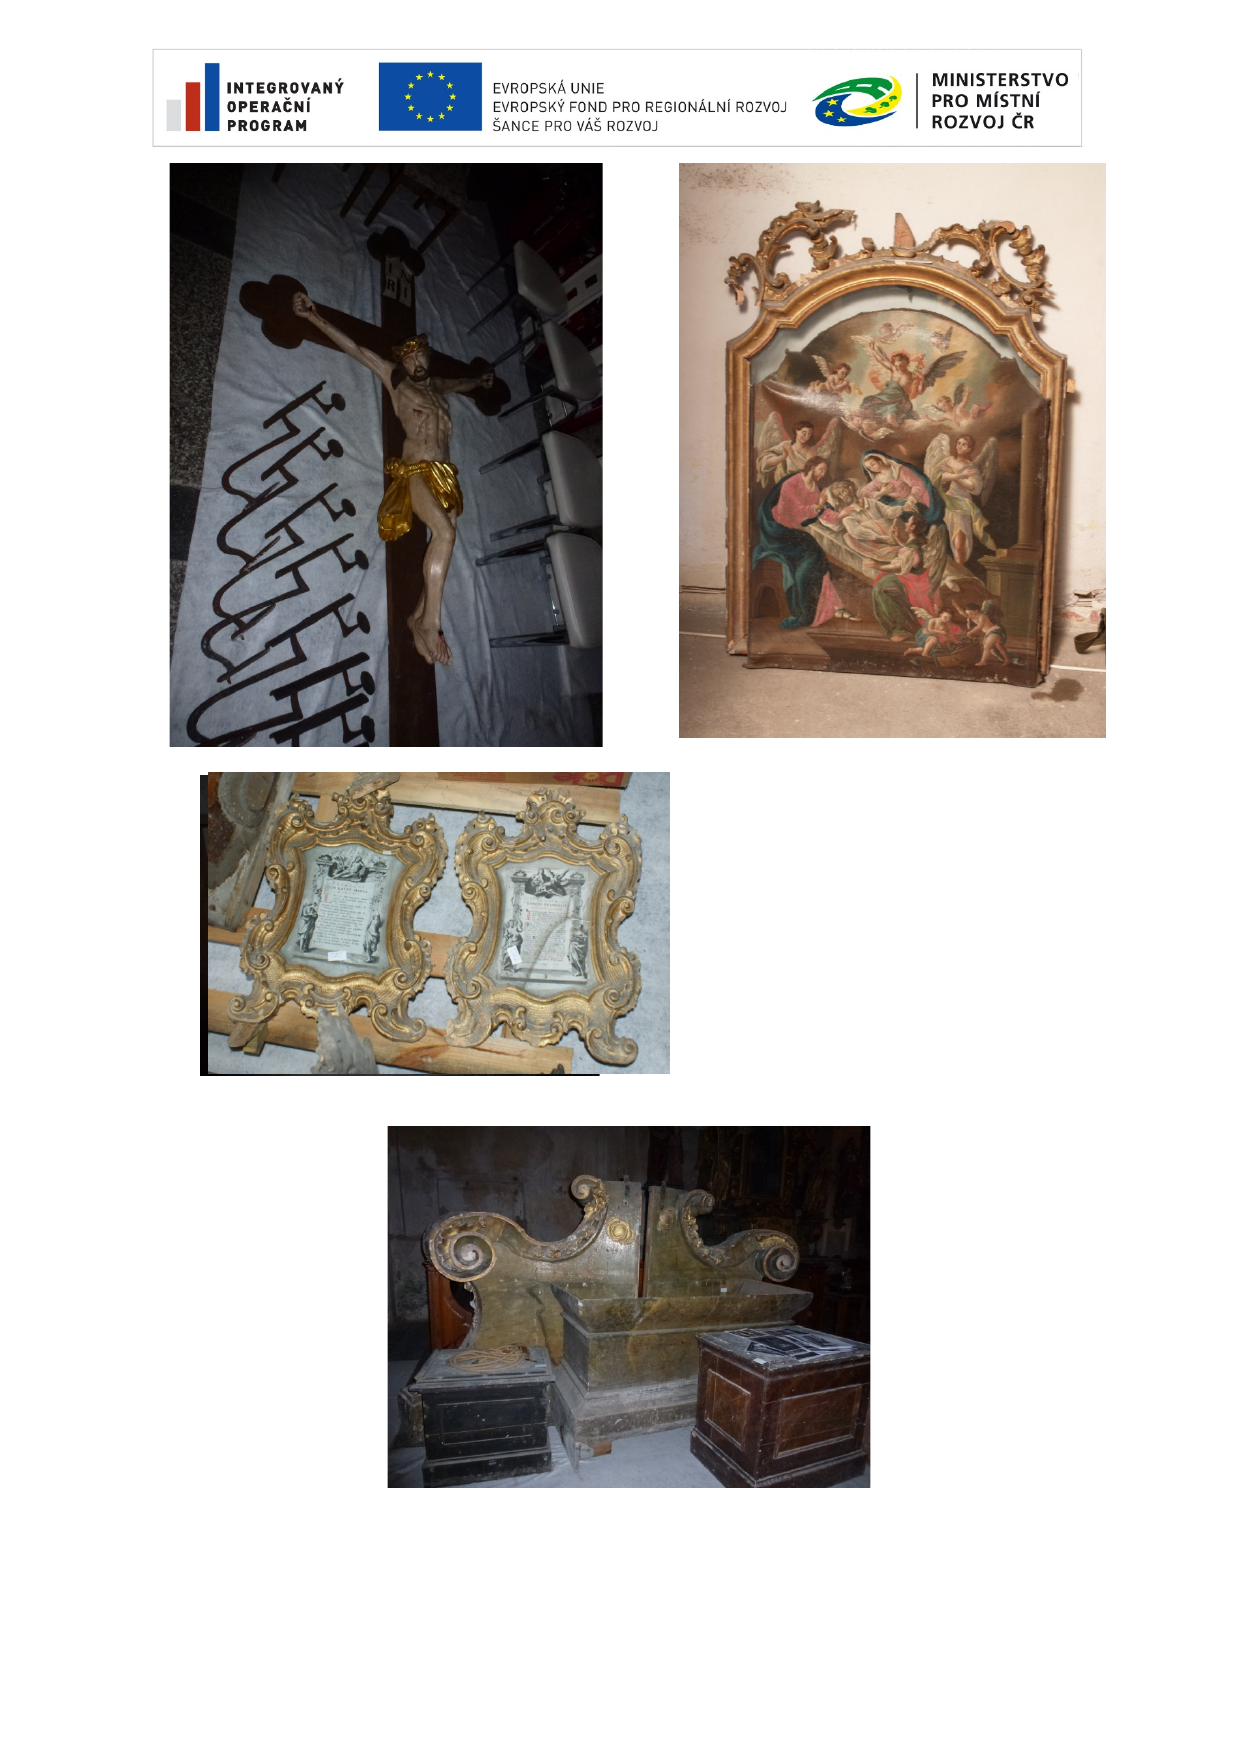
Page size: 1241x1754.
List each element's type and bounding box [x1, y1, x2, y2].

picture [200, 772, 672, 1076]
picture [149, 47, 1087, 148]
picture [168, 163, 603, 745]
picture [677, 163, 1106, 736]
picture [386, 1126, 871, 1486]
